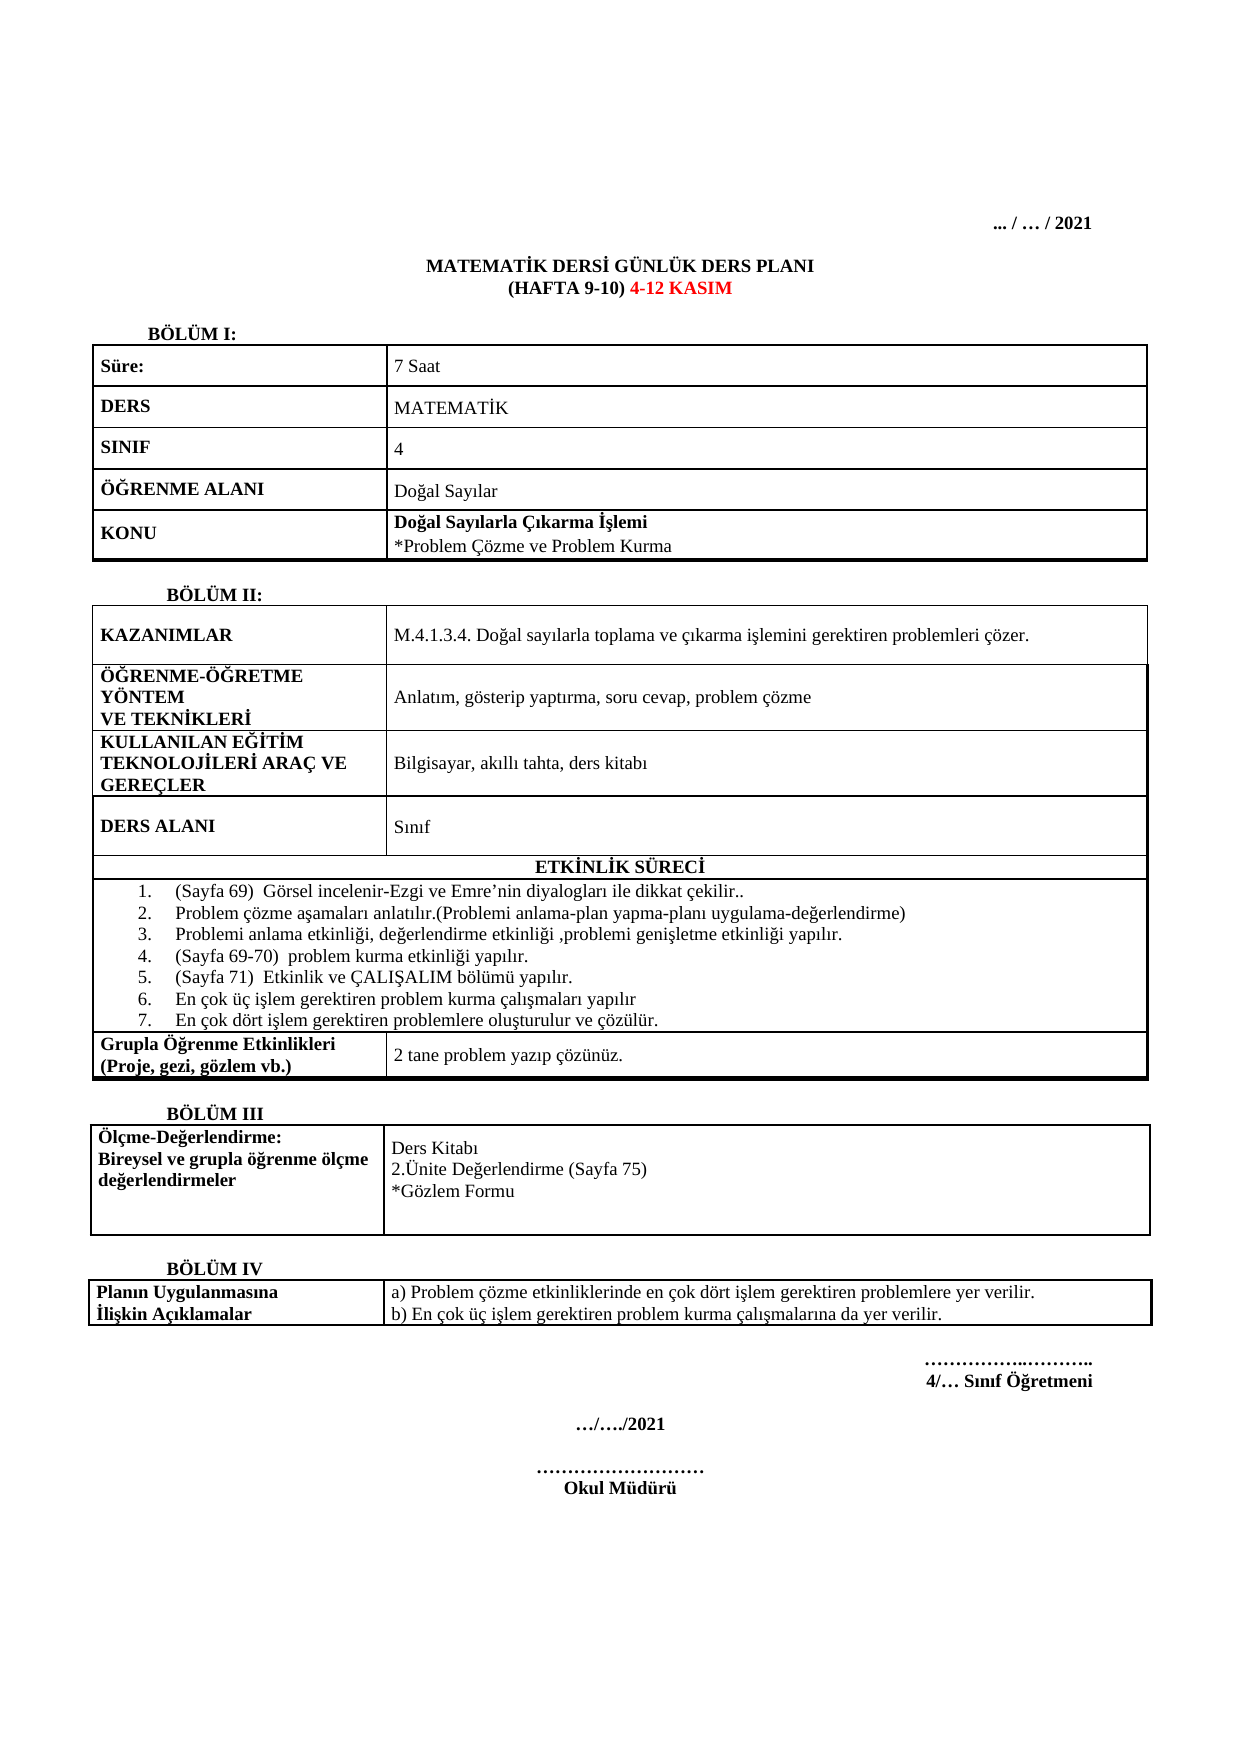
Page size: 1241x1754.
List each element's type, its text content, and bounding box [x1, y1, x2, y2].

table_cell SINIF [94, 428, 386, 468]
table_cell Doğal Sayılar [388, 470, 1146, 509]
table_cell (Sayfa 69) Görsel incelenir-Ezgi ve Emre’nin diyalogları ile dikkat çekilir.. Problem çözme aşamaları anlatılır.(Problemi anlama-plan yapma-planı uygulama-değerlendirme) Problemi anlama etkinliği, değerlendirme etkinliği ,problemi genişletme etkinliği yapılır. (Sayfa 69-70) problem kurma etkinliği yapılır. (Sayfa 71) Etkinlik ve ÇALIŞALIM bölümü yapılır. En çok üç işlem gerektiren problem kurma çalışmaları yapılır En çok dört işlem gerektiren problemlere oluşturulur ve çözülür. [94, 880, 1146, 1031]
table_cell ÖĞRENME-ÖĞRETME YÖNTEM VE TEKNİKLERİ [93, 665, 386, 729]
text …/…./2021 [148, 1413, 1092, 1434]
table_cell ETKİNLİK SÜRECİ [94, 856, 1146, 878]
subtitle BÖLÜM IV [148, 1257, 1092, 1279]
table_cell Anlatım, gösterip yaptırma, soru cevap, problem çözme [387, 665, 1146, 729]
table_cell KULLANILAN EĞİTİM TEKNOLOJİLERİ ARAÇ VE GEREÇLER [93, 731, 386, 795]
table_header M.4.1.3.4. Doğal sayılarla toplama ve çıkarma işlemini gerektiren problemleri çözer. [387, 606, 1147, 664]
table_cell MATEMATİK [388, 387, 1146, 427]
table_cell DERS [94, 387, 386, 427]
table_header Süre: [94, 346, 386, 385]
subtitle BÖLÜM III [148, 1102, 1092, 1124]
text ……………………… [148, 1456, 1092, 1477]
text 4/… Sınıf Öğretmeni [148, 1369, 1092, 1391]
table_header Ders Kitabı 2.Ünite Değerlendirme (Sayfa 75) *Gözlem Formu [385, 1126, 1149, 1234]
table_header KAZANIMLAR [93, 606, 386, 664]
text BÖLÜM II: [148, 584, 1092, 605]
table_cell Sınıf [387, 797, 1146, 855]
table_cell ÖĞRENME ALANI [94, 470, 386, 509]
table_header a) Problem çözme etkinliklerinde en çok dört işlem gerektiren problemlere yer verilir. b) En çok üç işlem gerektiren problem kurma çalışmalarına da yer verilir. [385, 1281, 1150, 1324]
table_cell Doğal Sayılarla Çıkarma İşlemi *Problem Çözme ve Problem Kurma [388, 511, 1146, 557]
table_header 7 Saat [388, 346, 1146, 385]
table_cell Grupla Öğrenme Etkinlikleri (Proje, gezi, gözlem vb.) [94, 1033, 386, 1076]
table_cell 2 tane problem yazıp çözünüz. [387, 1033, 1146, 1076]
text BÖLÜM I: [148, 322, 1092, 344]
text (HAFTA 9-10) 4-12 KASIM [148, 277, 1092, 298]
table_header Planın Uygulanmasına İlişkin Açıklamalar [90, 1281, 383, 1324]
table_cell DERS ALANI [94, 797, 386, 855]
text ……………..……….. [148, 1348, 1092, 1369]
text ... / … / 2021 [148, 212, 1092, 234]
table_cell Bilgisayar, akıllı tahta, ders kitabı [387, 731, 1146, 795]
text Okul Müdürü [148, 1477, 1092, 1499]
table_header Ölçme-Değerlendirme: Bireysel ve grupla öğrenme ölçme değerlendirmeler [92, 1126, 383, 1234]
text MATEMATİK DERSİ GÜNLÜK DERS PLANI [148, 255, 1092, 277]
table_cell 4 [388, 428, 1146, 468]
table_cell KONU [94, 511, 386, 557]
